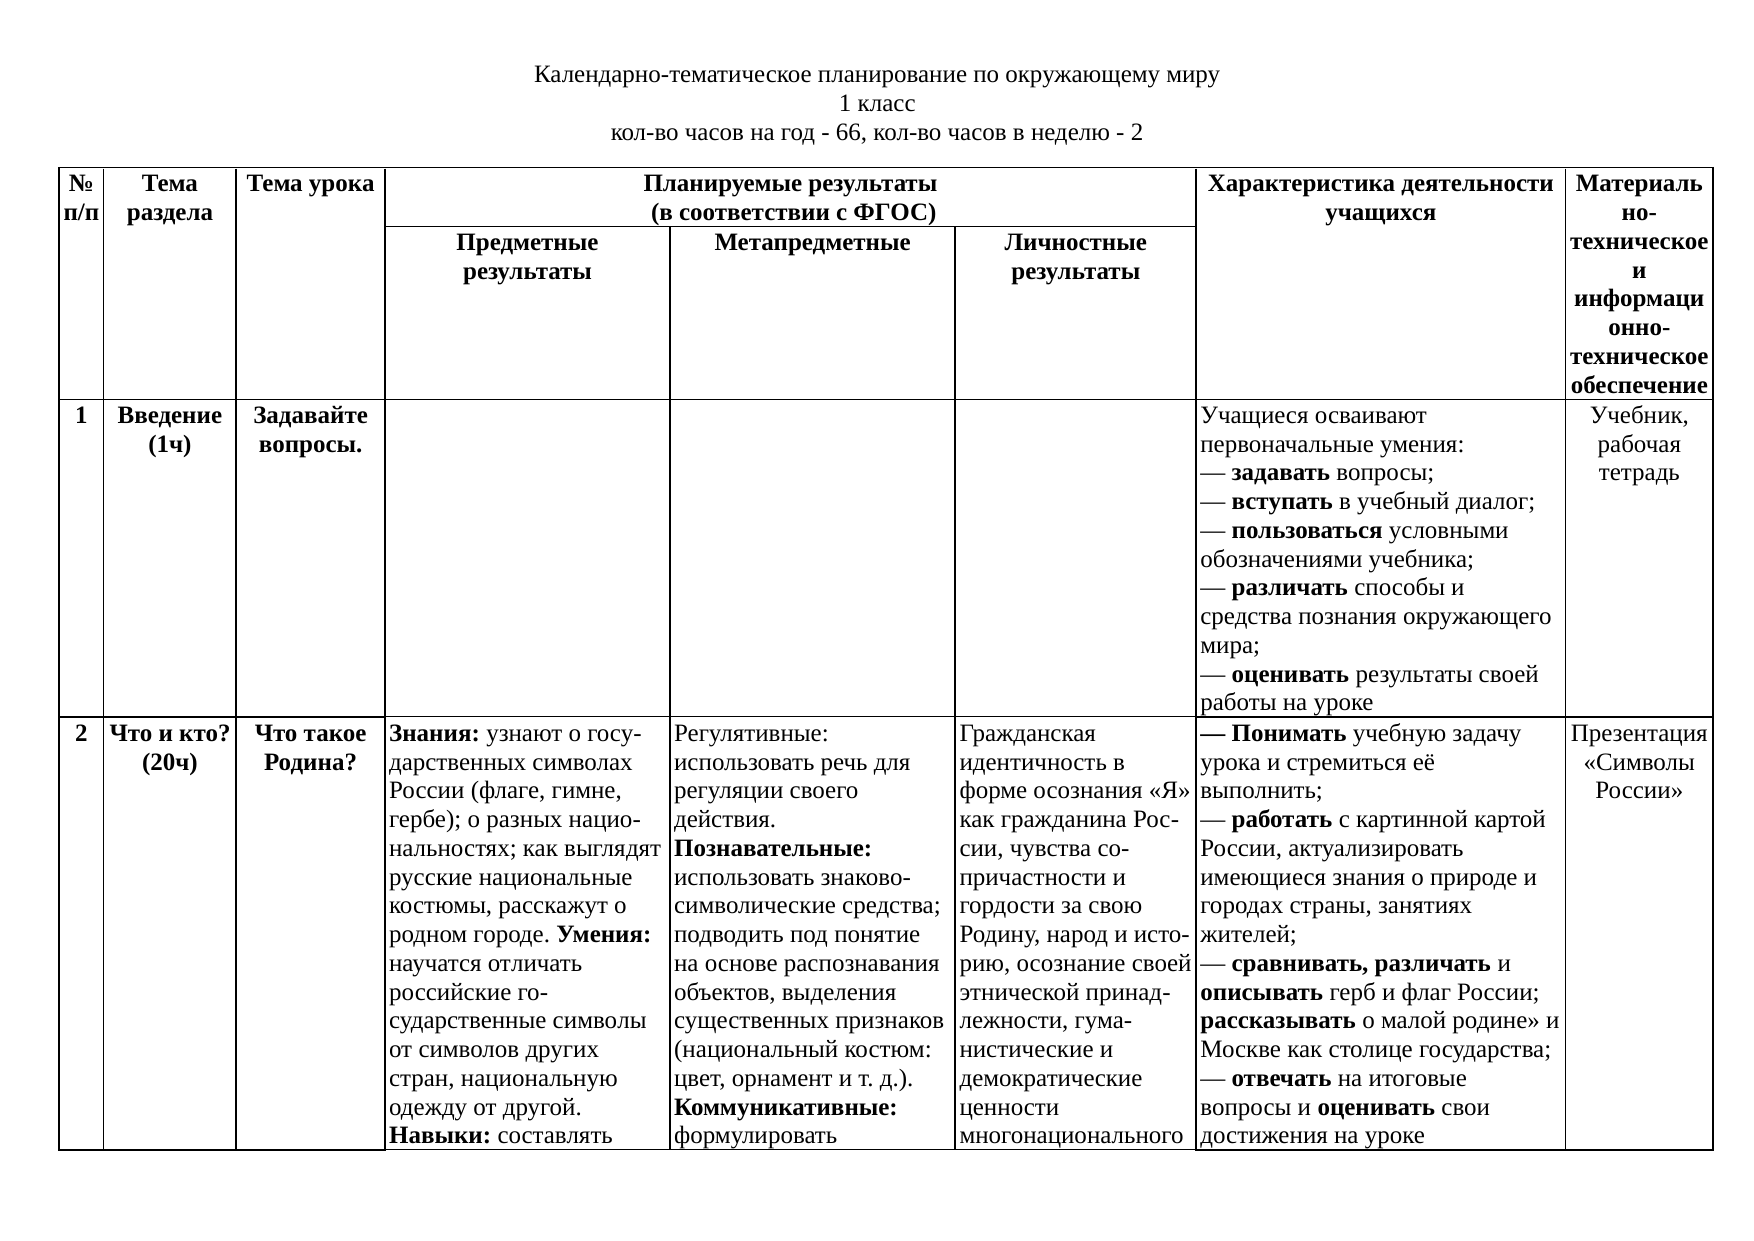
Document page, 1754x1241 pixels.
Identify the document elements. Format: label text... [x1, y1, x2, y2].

table_cell Что и кто? (20ч) [104, 718, 235, 1149]
text кол-во часов на год - 66, кол-во часов в неделю - 2 [59, 117, 1695, 145]
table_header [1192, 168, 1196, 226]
text Календарно-тематическое планирование по окружающему миру [59, 59, 1695, 88]
table_cell [386, 400, 669, 716]
table_cell Учебник, рабочая тетрадь [1566, 400, 1712, 716]
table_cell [386, 717, 669, 1149]
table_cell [671, 717, 954, 1149]
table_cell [1566, 718, 1712, 1149]
table_header № п/п [60, 168, 103, 398]
table_cell Введение (1ч) [104, 400, 235, 716]
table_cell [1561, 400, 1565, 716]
table_cell Задавайте вопросы. [237, 400, 384, 716]
table_cell Личностные результаты [956, 227, 1195, 398]
table_header Тема раздела [104, 168, 236, 398]
table_cell [956, 400, 1195, 716]
table_header Тема урока [237, 168, 385, 398]
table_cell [956, 717, 1195, 1149]
table_cell 2 [60, 718, 103, 1149]
table_cell [671, 400, 954, 716]
text 1 класс [59, 88, 1695, 117]
table_cell 1 [60, 400, 103, 716]
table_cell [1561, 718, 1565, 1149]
table_cell Предметные результаты [386, 227, 669, 398]
table_header Характеристика деятельности учащихся [1197, 168, 1565, 398]
table_cell Метапредметные [671, 227, 954, 398]
table_cell Что такое Родина? [237, 718, 384, 1149]
